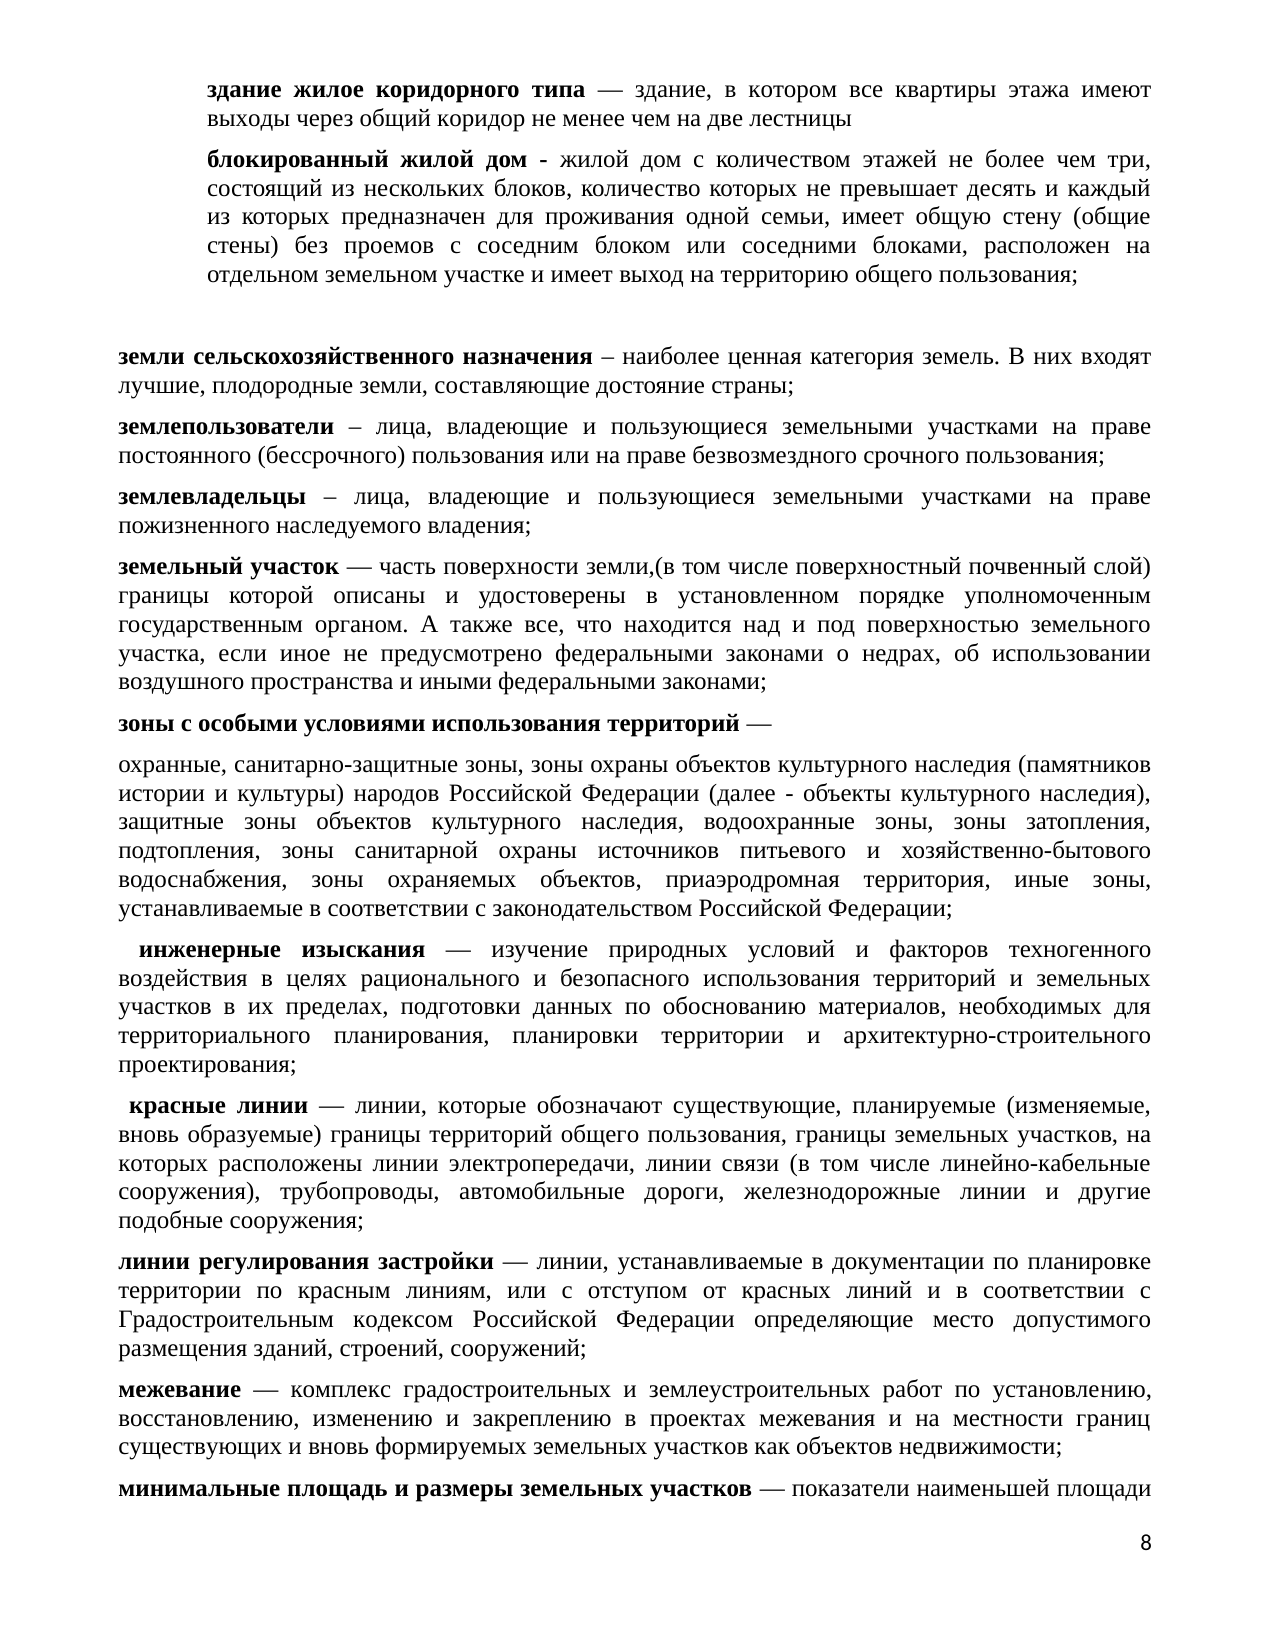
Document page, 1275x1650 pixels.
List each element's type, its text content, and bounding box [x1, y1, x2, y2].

text здание жилое коридорного типа — здание, в котором все квартиры этажа имеют выходы через общий коридор не менее чем на две лестницы [207, 74, 1152, 131]
text охранные, санитарно-защитные зоны, зоны охраны объектов культурного наследия (памятников истории и культуры) народов Российской Федерации (далее - объекты культурного наследия), защитные зоны объектов культурного наследия, водоохранные зоны, зоны затопления, подтопления, зоны санитарной охраны источников питьевого и хозяйственно-бытового водоснабжения, зоны охраняемых объектов, приаэродромная территория, иные зоны, устанавливаемые в соответствии с законодательством Российской Федерации; [118, 749, 1152, 921]
text земельный участок — часть поверхности земли,(в том числе поверхностный почвенный слой) границы которой описаны и удостоверены в установленном порядке уполномоченным государственным органом. А также все, что находится над и под поверхностью земельного участка, если иное не предусмотрено федеральными законами о недрах, об использовании воздушного пространства и иными федеральными законами; [118, 551, 1152, 695]
text красные линии — линии, которые обозначают существующие, планируемые (изменяемые, вновь образуемые) границы территорий общего пользования, границы земельных участков, на которых расположены линии электропередачи, линии связи (в том числе линейно-кабельные сооружения), трубопроводы, автомобильные дороги, железнодорожные линии и другие подобные сооружения; [118, 1090, 1152, 1234]
text линии регулирования застройки — линии, устанавливаемые в документации по планировке территории по красным линиям, или с отступом от красных линий и в соответствии с Градостроительным кодексом Российской Федерации определяющие место допустимого размещения зданий, строений, сооружений; [118, 1246, 1152, 1361]
text земли сельскохозяйственного назначения – наиболее ценная категория земель. В них входят лучшие, плодородные земли, составляющие достояние страны; [118, 341, 1152, 399]
text зоны с особыми условиями использования территорий — [118, 708, 1152, 736]
text землевладельцы – лица, владеющие и пользующиеся земельными участками на праве пожизненного наследуемого владения; [118, 481, 1152, 539]
text землепользователи – лица, владеющие и пользующиеся земельными участками на праве постоянного (бессрочного) пользования или на праве безвозмездного срочного пользования; [118, 411, 1152, 469]
text инженерные изыскания — изучение природных условий и факторов техногенного воздействия в целях рационального и безопасного использования территорий и земельных участков в их пределах, подготовки данных по обоснованию материалов, необходимых для территориального планирования, планировки территории и архитектурно-строительного проектирования; [118, 934, 1152, 1078]
text межевание — комплекс градостроительных и землеустроительных работ по установлению, восстановлению, изменению и закреплению в проектах межевания и на местности границ существующих и вновь формируемых земельных участков как объектов недвижимости; [118, 1374, 1152, 1460]
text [118, 1473, 1152, 1501]
text блокированный жилой дом - жилой дом с количеством этажей не более чем три, состоящий из нескольких блоков, количество которых не превышает десять и каждый из которых предназначен для проживания одной семьи, имеет общую стену (общие стены) без проемов с соседним блоком или соседними блоками, расположен на отдельном земельном участке и имеет выход на территорию общего пользования; [207, 144, 1152, 288]
